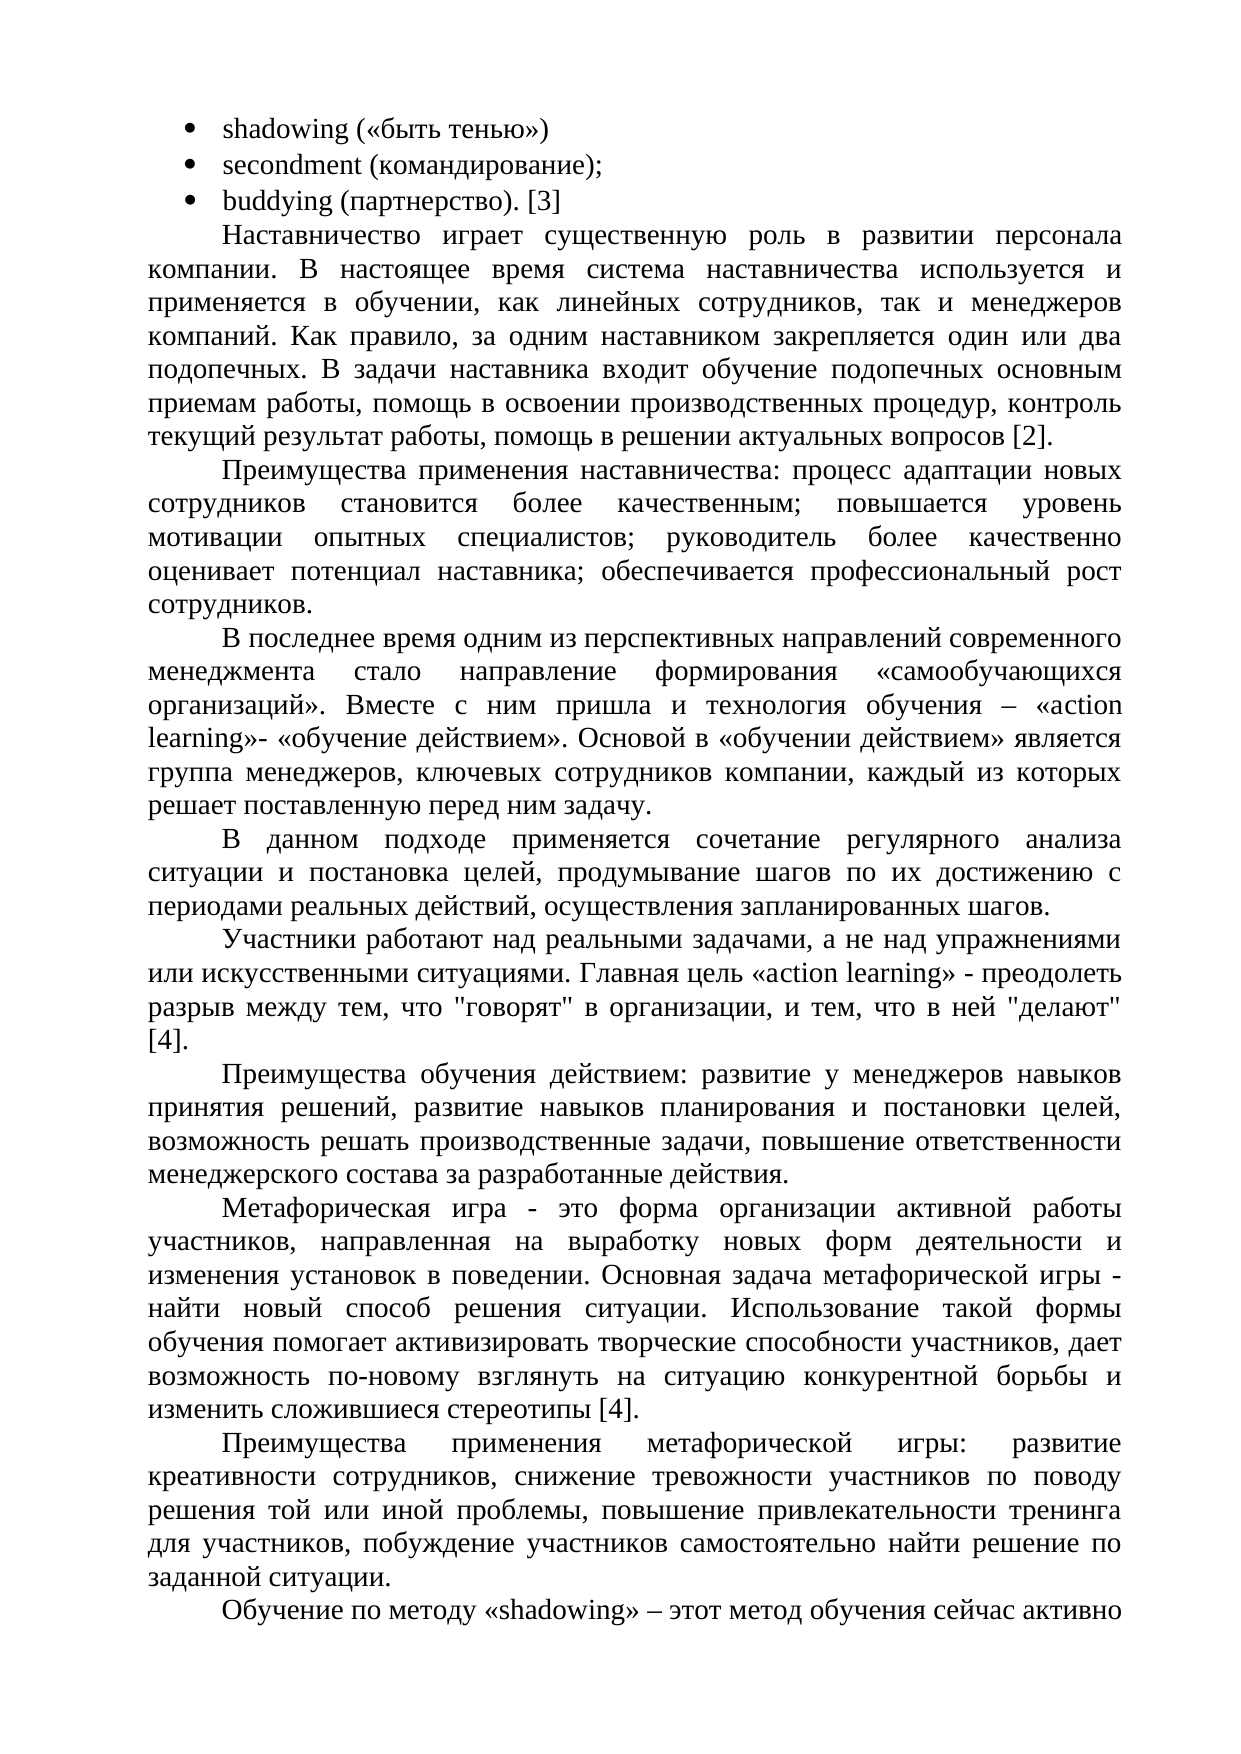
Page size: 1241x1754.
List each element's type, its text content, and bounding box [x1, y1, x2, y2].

text Преимущества обучения действием: развитие у менеджеров навыков принятия решений, развитие навыков планирования и постановки целей, возможность решать производственные задачи, повышение ответственности менеджерского состава за разработанные действия. [148, 1056, 1122, 1190]
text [148, 1592, 1122, 1626]
text В последнее время одним из перспективных направлений современного менеджмента стало направление формирования «самообучающихся организаций». Вместе с ним пришла и технология обучения – «аction learning»- «обучение действием». Основой в «обучении действием» является группа менеджеров, ключевых сотрудников компании, каждый из которых решает поставленную перед ним задачу. [148, 620, 1122, 821]
text Наставничество играет существенную роль в развитии персонала компании. В настоящее время система наставничества используется и применяется в обучении, как линейных сотрудников, так и менеджеров компаний. Как правило, за одним наставником закрепляется один или два подопечных. В задачи наставника входит обучение подопечных основным приемам работы, помощь в освоении производственных процедур, контроль текущий результат работы, помощь в решении актуальных вопросов [2]. [148, 217, 1123, 452]
text Метафорическая игра - это форма организации активной работы участников, направленная на выработку новых форм деятельности и изменения установок в поведении. Основная задача метафорической игры - найти новый способ решения ситуации. Использование такой формы обучения помогает активизировать творческие способности участников, дает возможность по-новому взглянуть на ситуацию конкурентной борьбы и изменить сложившиеся стереотипы [4]. [148, 1190, 1122, 1425]
text Преимущества применения метафорической игры: развитие креативности сотрудников, снижение тревожности участников по поводу решения той или иной проблемы, повышение привлекательности тренинга для участников, побуждение участников самостоятельно найти решение по заданной ситуации. [148, 1425, 1122, 1592]
list buddying (партнерство). [3] [185, 182, 1240, 217]
text Преимущества применения наставничества: процесс адаптации новых сотрудников становится более качественным; повышается уровень мотивации опытных специалистов; руководитель более качественно оценивает потенциал наставника; обеспечивается профессиональный рост сотрудников. [148, 452, 1122, 620]
list secondment (командирование); [185, 146, 1240, 182]
text В данном подходе применяется сочетание регулярного анализа ситуации и постановка целей, продумывание шагов по их достижению с периодами реальных действий, осуществления запланированных шагов. [148, 821, 1122, 922]
text Участники работают над реальными задачами, а не над упражнениями или искусственными ситуациями. Главная цель «аction learning» - преодолеть разрыв между тем, что "говорят" в организации, и тем, что в ней "делают" [4]. [148, 922, 1122, 1056]
list shadowing («быть тенью») [185, 110, 1240, 146]
